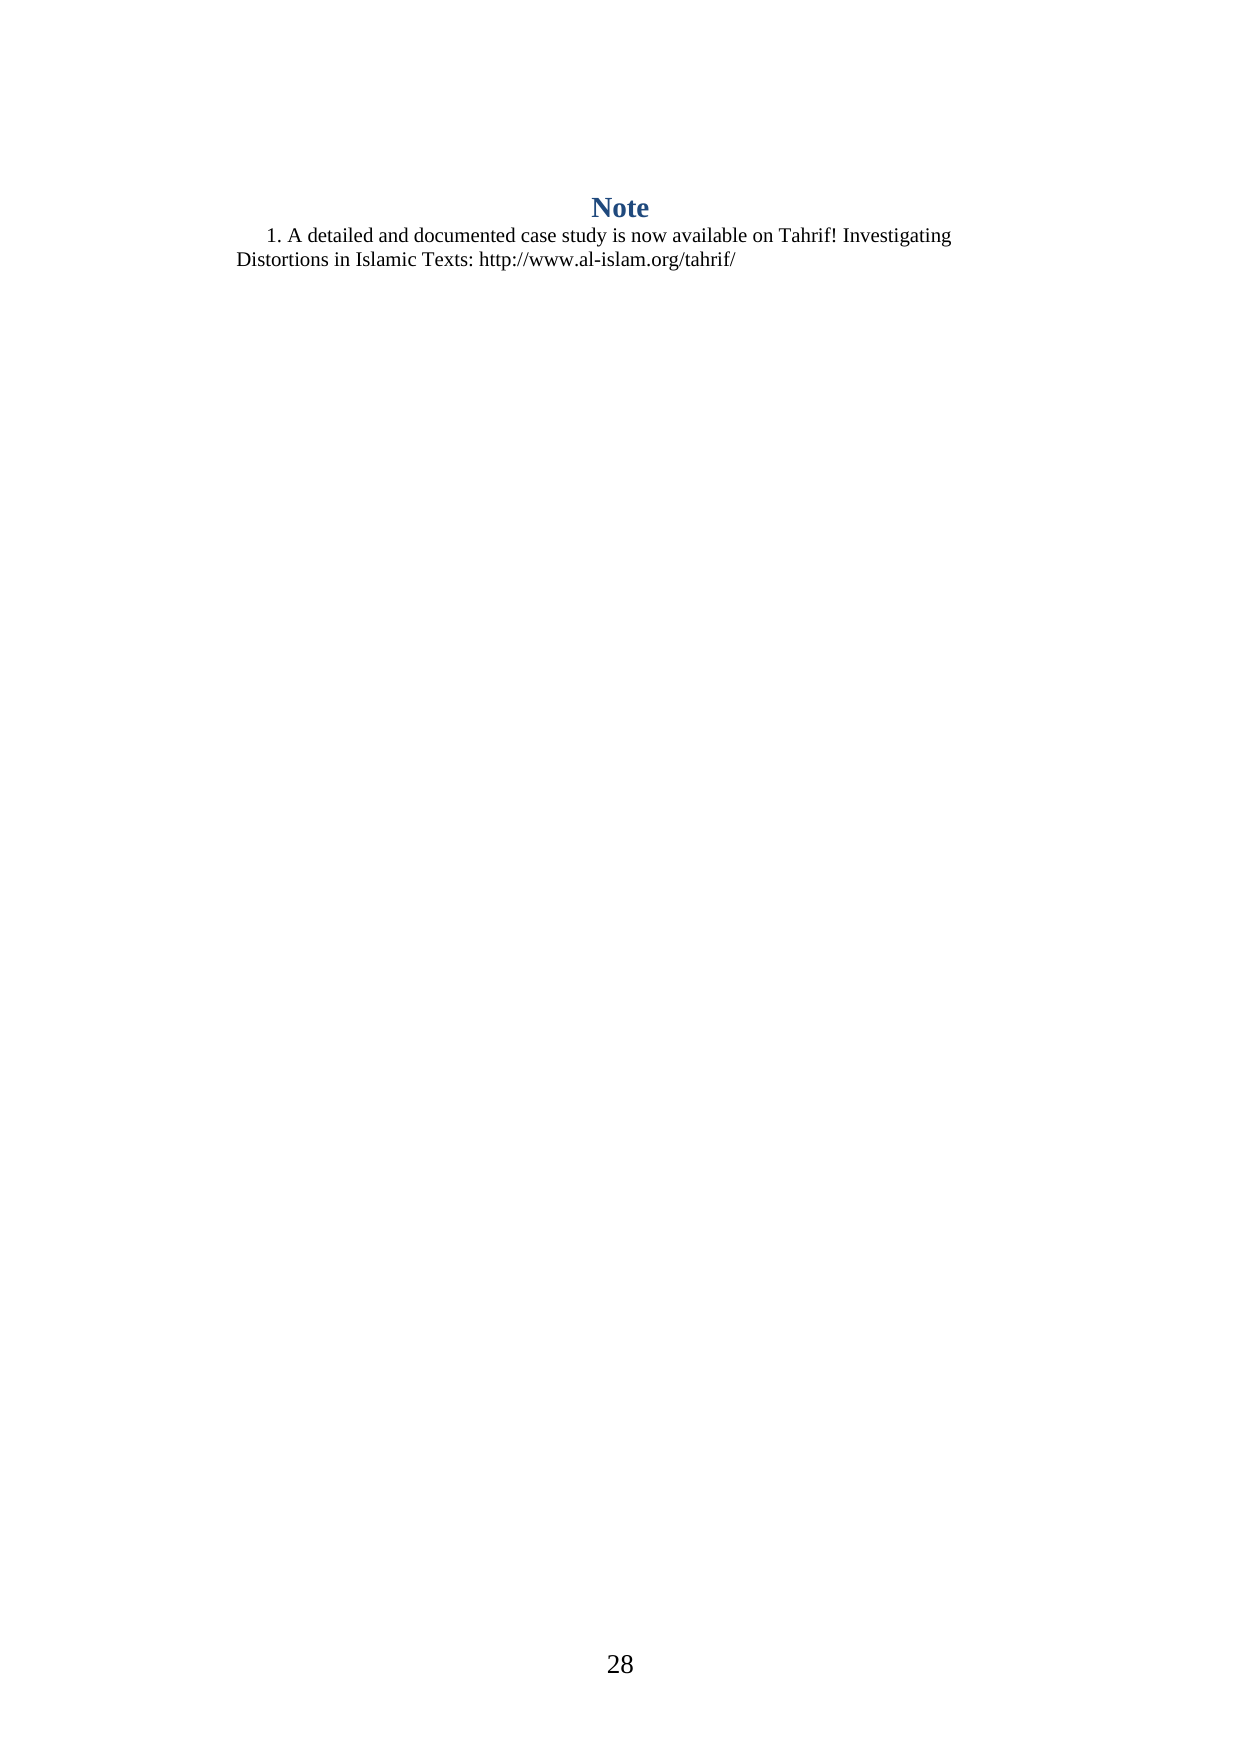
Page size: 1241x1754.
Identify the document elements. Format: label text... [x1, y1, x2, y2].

subtitle Note [236, 190, 1004, 223]
text 1. A detailed and documented case study is now available on Tahrif! Investigating Distortions in Islamic Texts: http://www.al-islam.org/tahrif/ [236, 223, 1004, 271]
